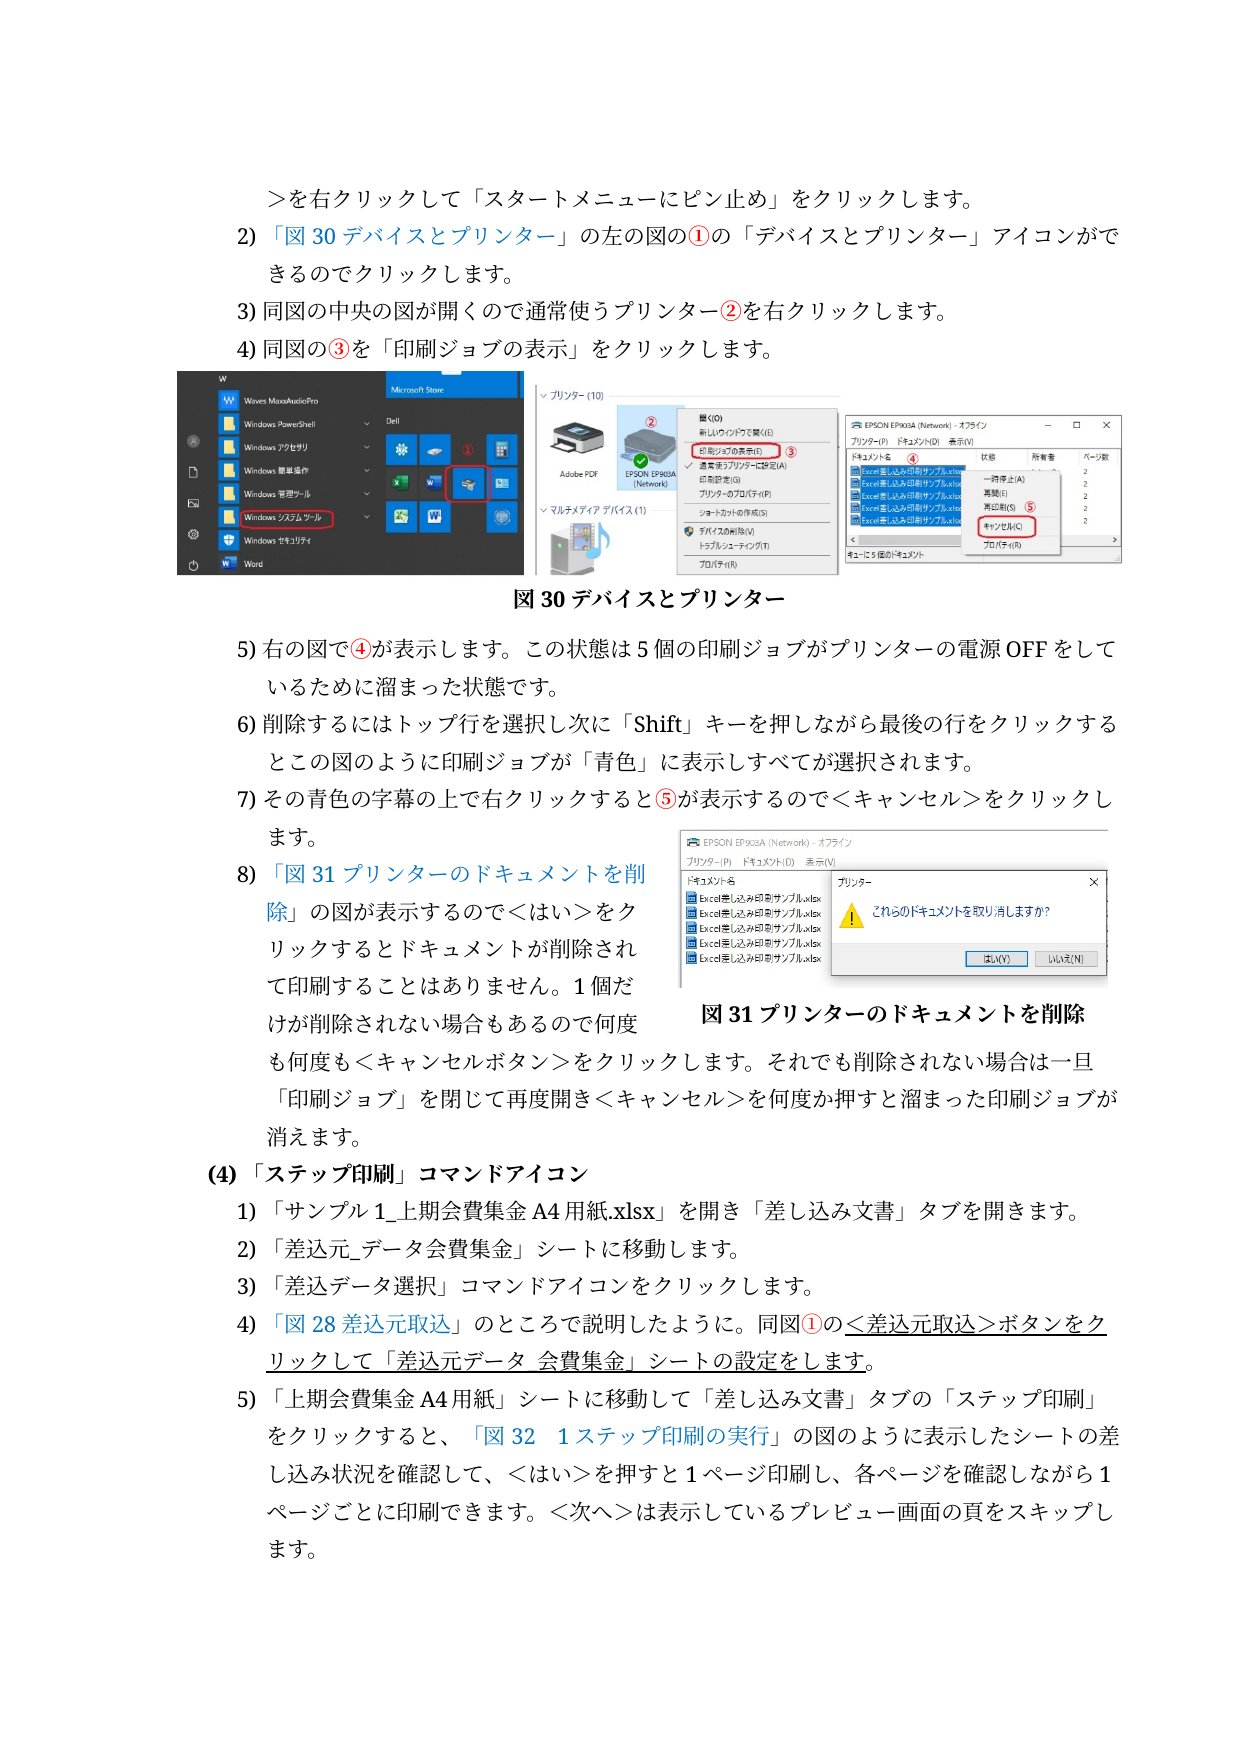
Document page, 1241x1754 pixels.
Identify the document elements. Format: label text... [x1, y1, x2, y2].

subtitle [237, 179, 1122, 217]
subtitle 「上期会費集金A4用紙」シートに移動して「差し込み文書」タブの「ステップ印刷」をクリックすると、「図 32 1ステップ印刷の実行」の図のように表示したシートの差し込み状況を確認して、＜はい＞を押すと1ページ印刷し、各ページを確認しながら1ページごとに印刷できます。＜次へ＞は表示しているプレビュー画面の頁をスキップします。 [237, 1379, 1122, 1567]
picture [177, 371, 1123, 578]
subtitle 「図 28 差込元取込」のところで説明したように。同図①の＜差込元取込＞ボタンをクリックして「差込元データ_会費集金」シートの設定をします。 [237, 1304, 1122, 1379]
subtitle 「図 31 プリンターのドキュメントを削除」の図が表示するので＜はい＞をクリックするとドキュメントが削除されて印刷することはありません。1個だけが削除されない場合もあるので何度も何度も＜キャンセルボタン＞をクリックします。それでも削除されない場合は一旦「印刷ジョブ」を閉じて再度開き＜キャンセル＞を何度か押すと溜まった印刷ジョブが消えます。 [237, 854, 1122, 1154]
subtitle 同図の③を「印刷ジョブの表示」をクリックします。 [237, 329, 1122, 367]
picture [678, 829, 1108, 988]
subtitle 「図 30 デバイスとプリンター」の左の図の①の「デバイスとプリンター」アイコンができるのでクリックします。 [237, 217, 1122, 292]
subtitle 「サンプル1_上期会費集金A4用紙.xlsx」を開き「差し込み文書」タブを開きます。 [237, 1192, 1122, 1229]
subtitle 「差込元_データ会費集金」シートに移動します。 [237, 1229, 1122, 1267]
subtitle 同図の中央の図が開くので通常使うプリンター②を右クリックします。 [237, 292, 1122, 329]
subtitle 削除するにはトップ行を選択し次に「Shift」キーを押しながら最後の行をクリックするとこの図のように印刷ジョブが「青色」に表示しすべてが選択されます。 [237, 704, 1122, 779]
subtitle 「差込データ選択」コマンドアイコンをクリックします。 [237, 1267, 1122, 1304]
subtitle 右の図で④が表示します。この状態は5個の印刷ジョブがプリンターの電源OFFをしているために溜まった状態です。 [237, 629, 1122, 704]
subtitle その青色の字幕の上で右クリックすると⑤が表示するので＜キャンセル＞をクリックします。 [237, 779, 1122, 854]
subtitle 「ステップ印刷」コマンドアイコン [207, 1154, 1122, 1192]
